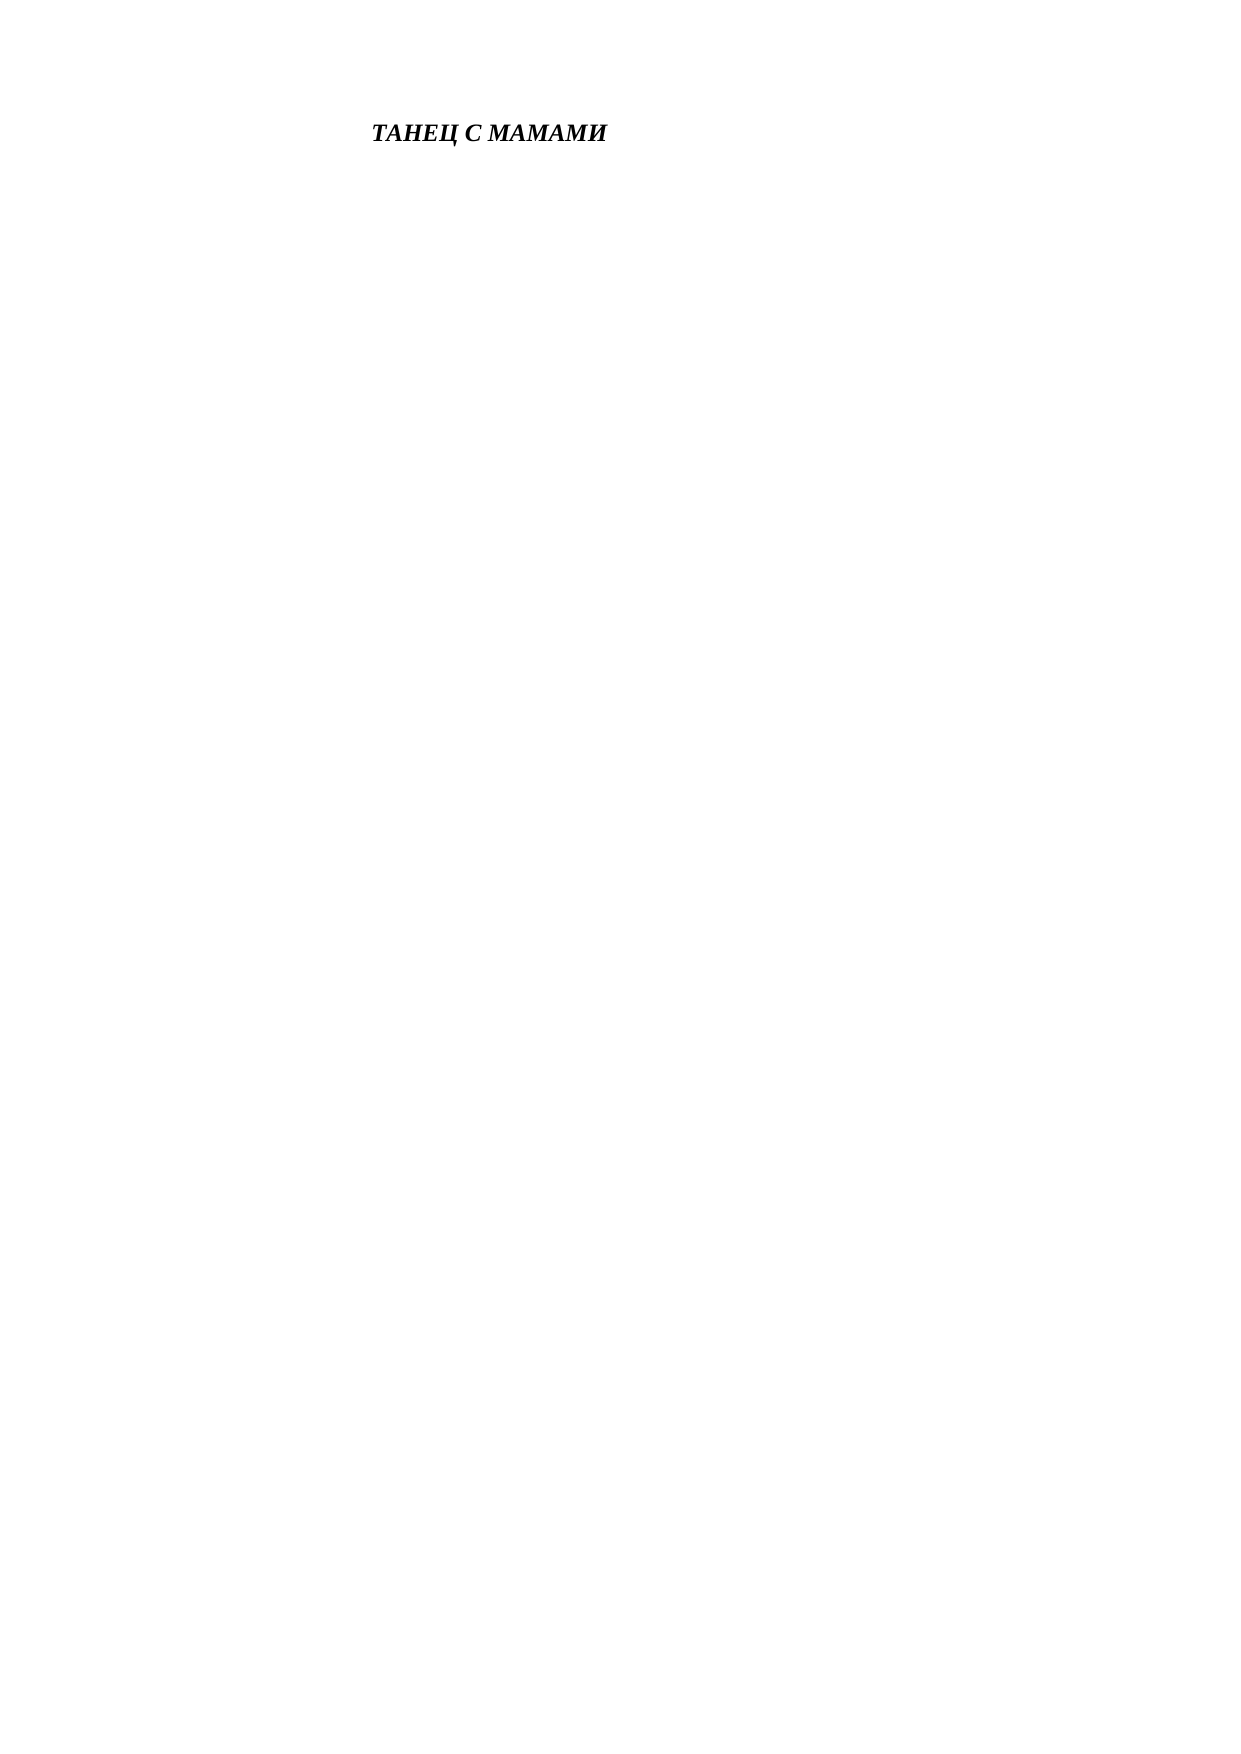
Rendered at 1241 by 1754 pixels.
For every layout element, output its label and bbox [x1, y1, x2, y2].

text [177, 118, 1152, 179]
